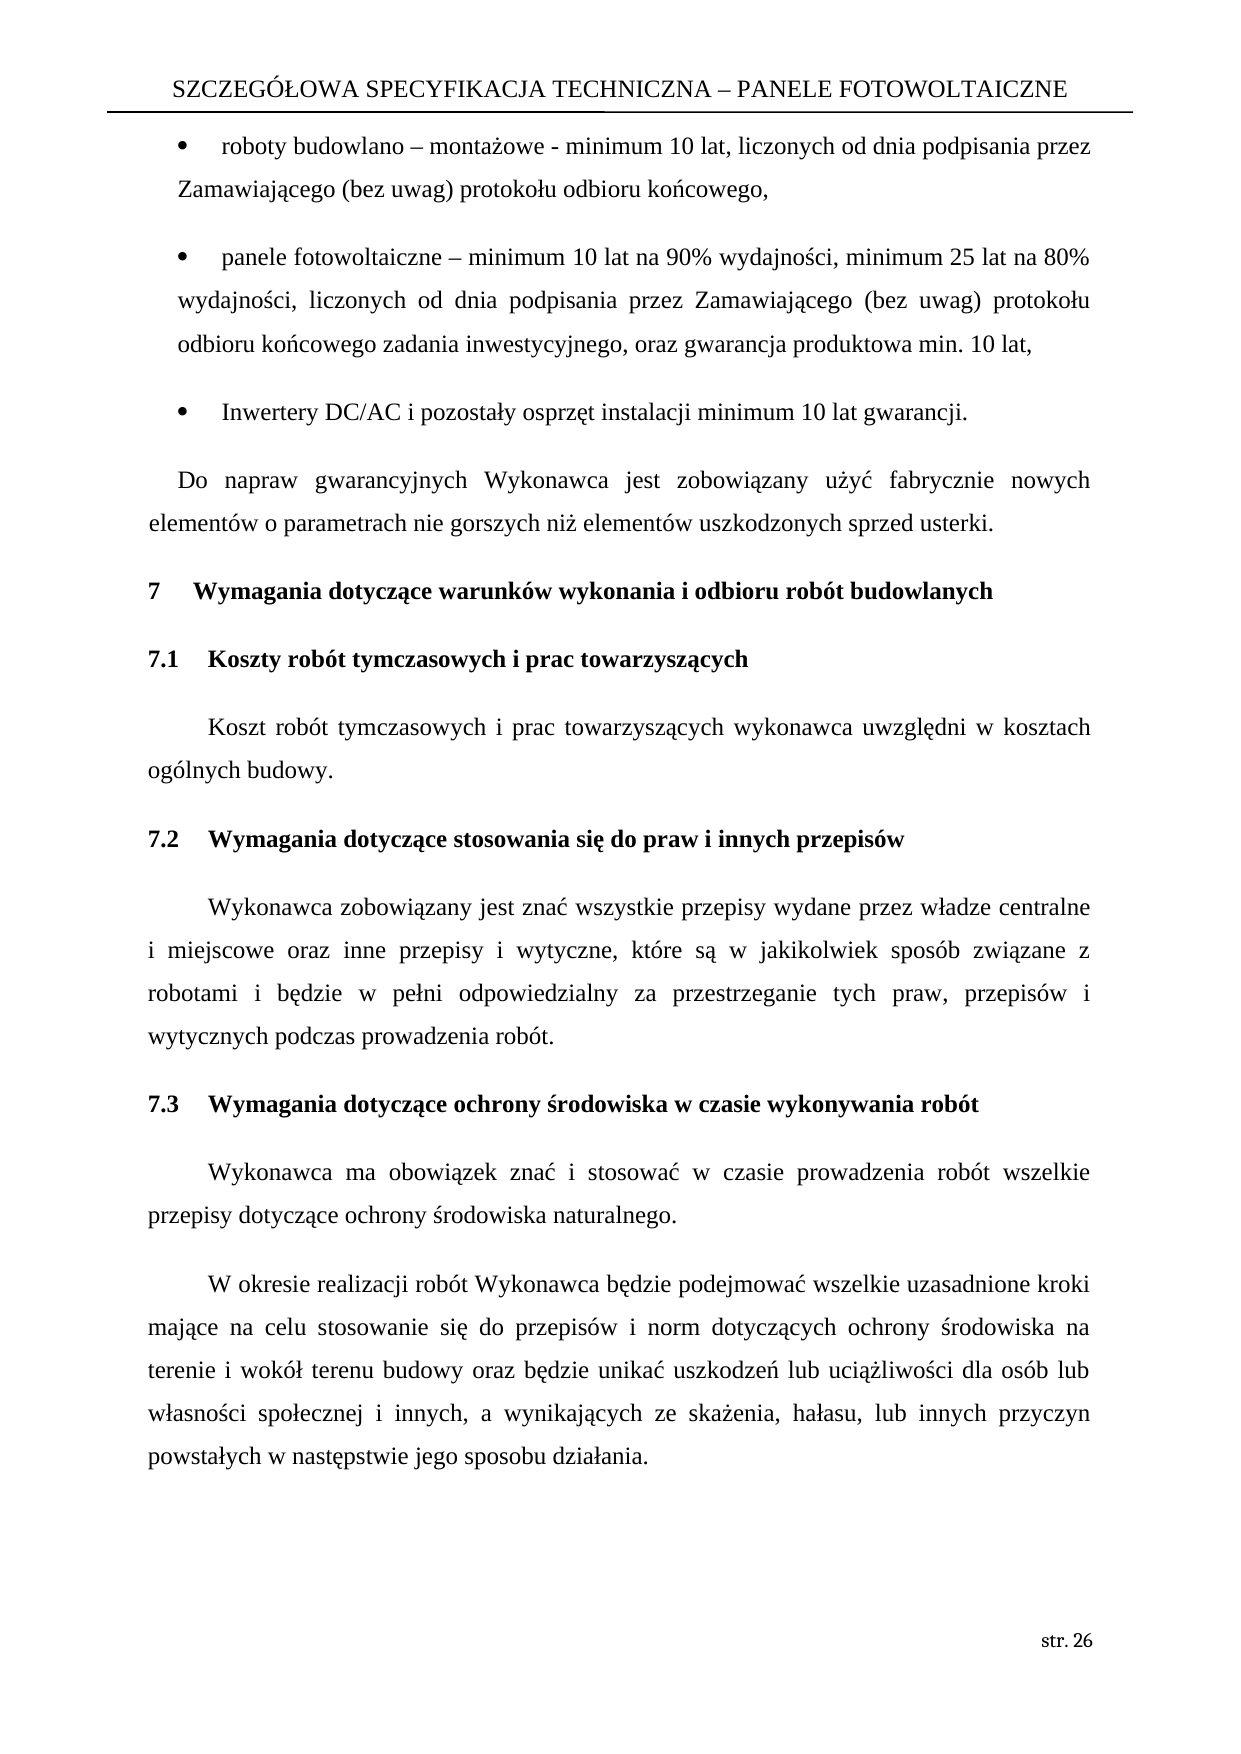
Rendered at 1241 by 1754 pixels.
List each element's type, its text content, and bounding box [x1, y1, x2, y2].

text W okresie realizacji robót Wykonawca będzie podejmować wszelkie uzasadnione kroki mające na celu stosowanie się do przepisów i norm dotyczących ochrony środowiska na terenie i wokół terenu budowy oraz będzie unikać uszkodzeń lub uciążliwości dla osób lub własności społecznej i innych, a wynikających ze skażenia, hałasu, lub innych przyczyn powstałych w następstwie jego sposobu działania. [148, 1269, 1091, 1470]
text Wykonawca zobowiązany jest znać wszystkie przepisy wydane przez władze centralne i miejscowe oraz inne przepisy i wytyczne, które są w jakikolwiek sposób związane z robotami i będzie w pełni odpowiedzialny za przestrzeganie tych praw, przepisów i wytycznych podczas prowadzenia robót. [148, 892, 1091, 1050]
text Wykonawca ma obowiązek znać i stosować w czasie prowadzenia robót wszelkie przepisy dotyczące ochrony środowiska naturalnego. [148, 1157, 1091, 1229]
list Inwertery DC/AC i pozostały osprzęt instalacji minimum 10 lat gwarancji. [177, 397, 1091, 426]
subtitle Wymagania dotyczące ochrony środowiska w czasie wykonywania robót [148, 1089, 1093, 1118]
subtitle Koszty robót tymczasowych i prac towarzyszących [148, 644, 1093, 673]
subtitle Wymagania dotyczące stosowania się do praw i innych przepisów [148, 824, 1093, 852]
subtitle Wymagania dotyczące warunków wykonania i odbioru robót budowlanych [148, 576, 1093, 605]
list panele fotowoltaiczne – minimum 10 lat na 90% wydajności, minimum 25 lat na 80% wydajności, liczonych od dnia podpisania przez Zamawiającego (bez uwag) protokołu odbioru końcowego zadania inwestycyjnego, oraz gwarancja produktowa min. 10 lat, [177, 242, 1091, 357]
list roboty budowlano – montażowe - minimum 10 lat, liczonych od dnia podpisania przez Zamawiającego (bez uwag) protokołu odbioru końcowego, [177, 131, 1091, 203]
text Do napraw gwarancyjnych Wykonawca jest zobowiązany użyć fabrycznie nowych elementów o parametrach nie gorszych niż elementów uszkodzonych sprzed usterki. [149, 465, 1091, 537]
text Koszt robót tymczasowych i prac towarzyszących wykonawca uwzględni w kosztach ogólnych budowy. [148, 712, 1091, 784]
